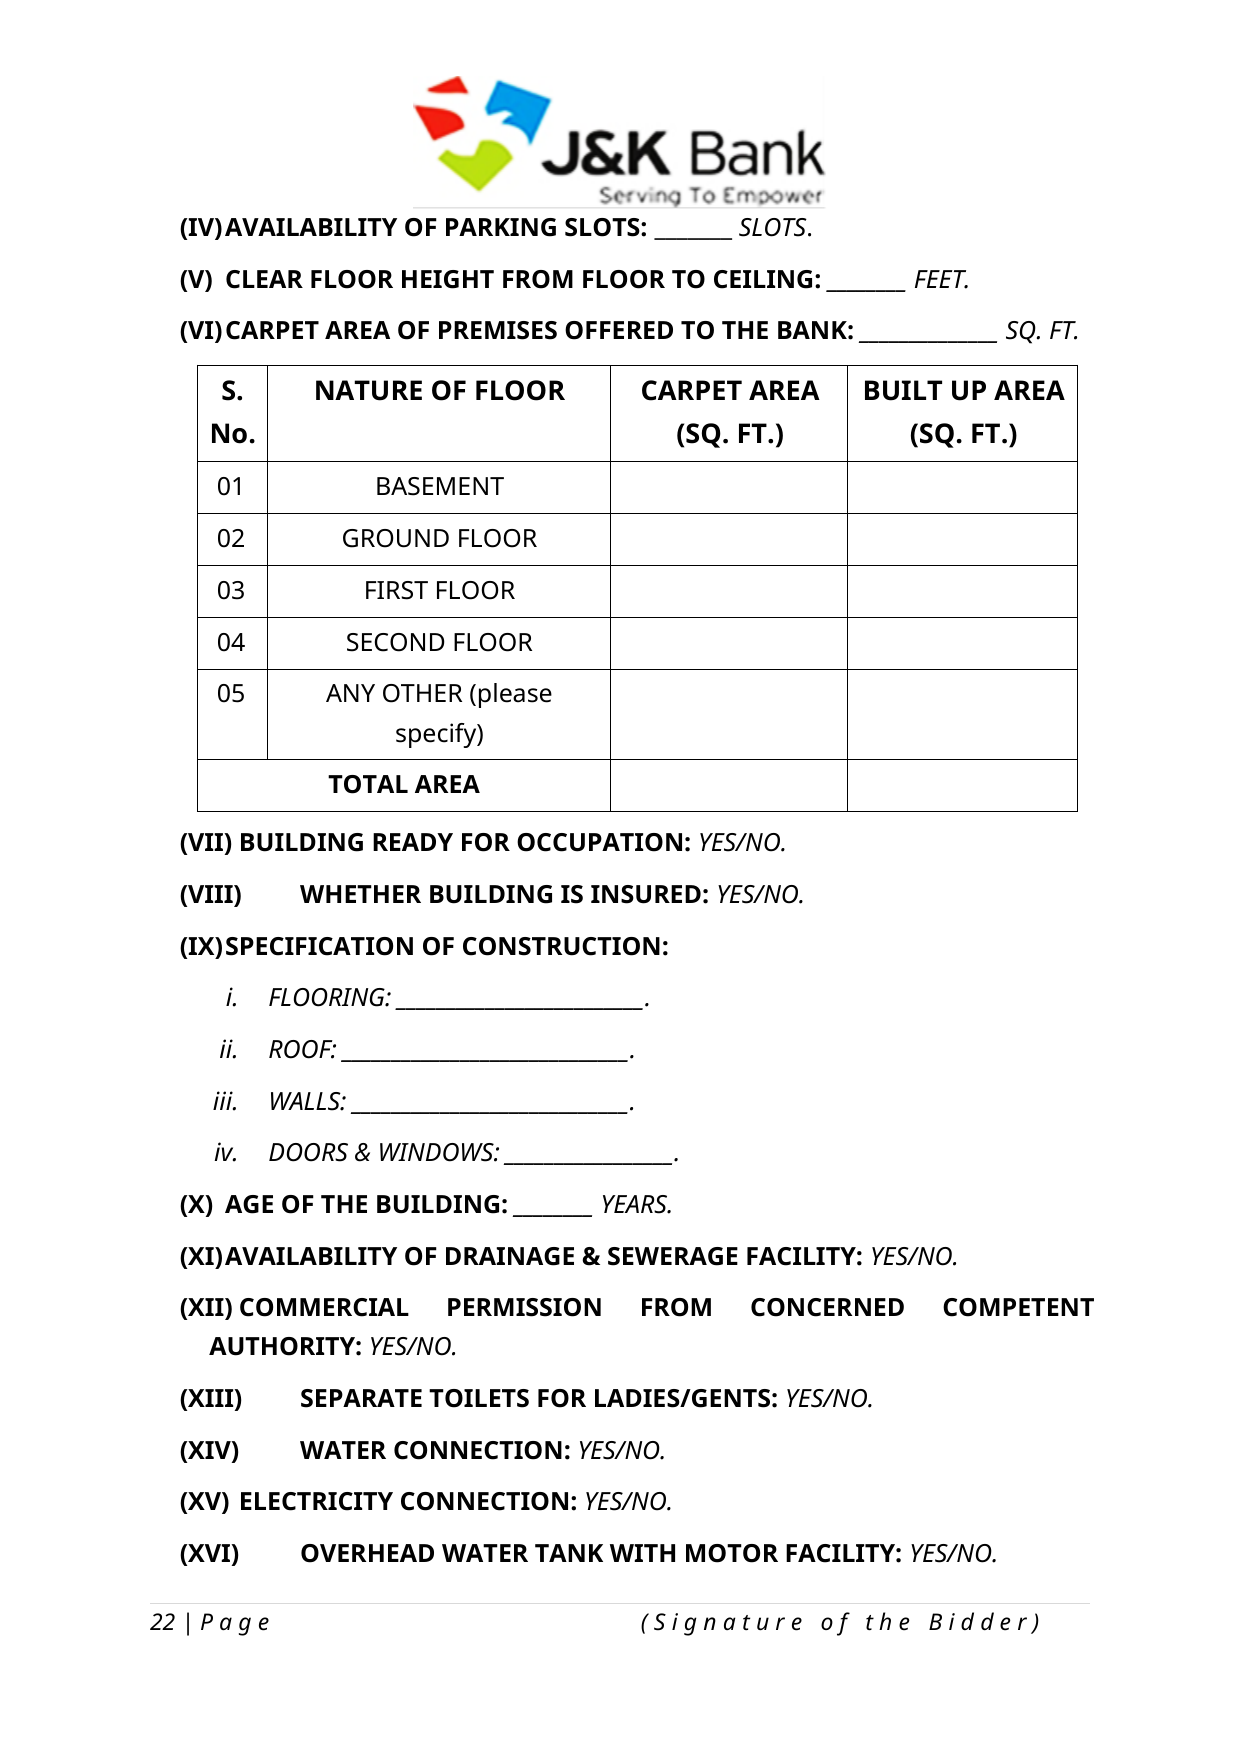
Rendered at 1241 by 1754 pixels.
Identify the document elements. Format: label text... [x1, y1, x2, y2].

table_cell [611, 566, 847, 617]
table_cell [611, 618, 847, 669]
table_header CARPET AREA (SQ. FT.) [611, 366, 847, 461]
table_cell [848, 670, 1077, 759]
list WATER CONNECTION: YES/NO. [179, 1432, 1049, 1466]
list CARPET AREA OF PREMISES OFFERED TO THE BANK: ______________ SQ. FT. [179, 313, 1095, 347]
list WALLS: ____________________________. [238, 1083, 1049, 1117]
table_cell 05 [198, 670, 267, 759]
table_cell [611, 760, 847, 811]
table_cell TOTAL AREA [198, 760, 610, 811]
table_cell 04 [198, 618, 267, 669]
table_cell ANY OTHER (please specify) [268, 670, 610, 759]
picture [413, 76, 828, 210]
table_cell 01 [198, 462, 267, 513]
table_cell SECOND FLOOR [268, 618, 610, 669]
list COMMERCIAL PERMISSION FROM CONCERNED COMPETENT AUTHORITY: YES/NO. [179, 1290, 1095, 1363]
table_cell [611, 462, 847, 513]
table_cell [848, 462, 1077, 513]
table_cell [848, 618, 1077, 669]
table_header NATURE OF FLOOR [268, 366, 610, 461]
table_cell 02 [198, 514, 267, 565]
list SPECIFICATION OF CONSTRUCTION: [179, 928, 1049, 962]
table_cell GROUND FLOOR [268, 514, 610, 565]
table_cell FIRST FLOOR [268, 566, 610, 617]
list SEPARATE TOILETS FOR LADIES/GENTS: YES/NO. [179, 1381, 1049, 1415]
table_cell [611, 670, 847, 759]
list AVAILABILITY OF DRAINAGE & SEWERAGE FACILITY: YES/NO. [179, 1238, 1049, 1272]
table_cell [611, 514, 847, 565]
list ELECTRICITY CONNECTION: YES/NO. [179, 1484, 1049, 1518]
list WHETHER BUILDING IS INSURED: YES/NO. [179, 876, 1049, 911]
table_cell [848, 566, 1077, 617]
list AGE OF THE BUILDING: ________ YEARS. [179, 1186, 1049, 1221]
table_cell [848, 760, 1077, 811]
list FLOORING: _________________________. [238, 980, 1049, 1014]
list BUILDING READY FOR OCCUPATION: YES/NO. [179, 825, 1049, 859]
list ROOF: _____________________________. [238, 1031, 1049, 1066]
table_cell 03 [198, 566, 267, 617]
list OVERHEAD WATER TANK WITH MOTOR FACILITY: YES/NO. [179, 1536, 1049, 1570]
table_header BUILT UP AREA (SQ. FT.) [848, 366, 1077, 461]
table_header S. No. [198, 366, 267, 461]
list AVAILABILITY OF PARKING SLOTS: _______ SLOTS. [179, 209, 1049, 244]
table_cell BASEMENT [268, 462, 610, 513]
list CLEAR FLOOR HEIGHT FROM FLOOR TO CEILING: ________ FEET. [179, 261, 1049, 295]
list DOORS & WINDOWS: _________________. [238, 1135, 1049, 1169]
table_cell [848, 514, 1077, 565]
